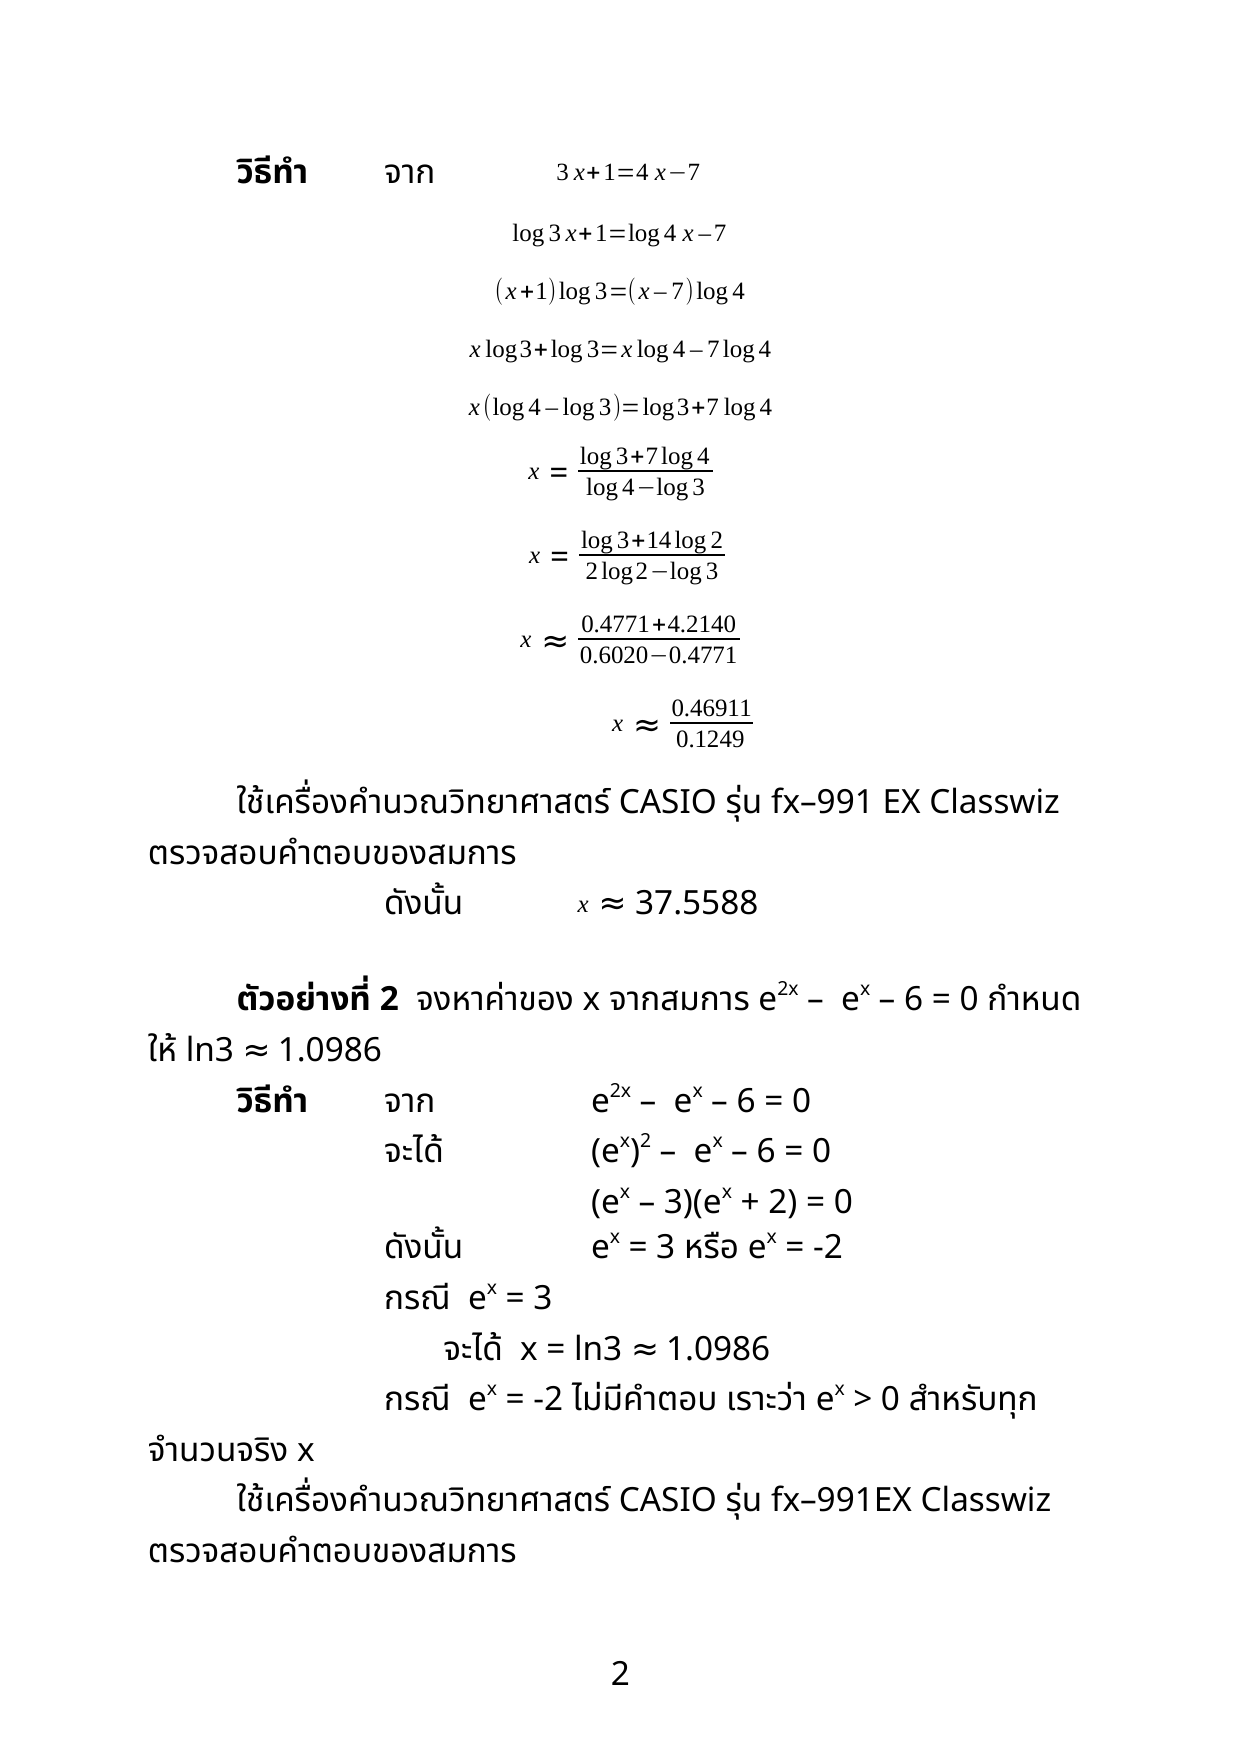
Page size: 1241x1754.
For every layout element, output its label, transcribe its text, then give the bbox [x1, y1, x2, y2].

text วิธีทำ จาก e2x – ex – 6 = 0 [148, 1076, 1092, 1127]
text = [148, 526, 1092, 585]
text (ex – 3)(ex + 2) = 0 [148, 1178, 1092, 1223]
text จะได้ x = ln3 ≈ 1.0986 [148, 1324, 1092, 1375]
text ใช้เครื่องคำนวณวิทยาศาสตร์ CASIO รุ่น fx–991 EX Classwiz ตรวจสอบคำตอบของสมการ [148, 778, 1092, 879]
text จะได้ (ex)2 – ex – 6 = 0 [148, 1127, 1092, 1178]
text ดังนั้น ≈ 37.5588 [148, 879, 1092, 930]
text ตัวอย่างที่ 2 จงหาค่าของ x จากสมการ e2x – ex – 6 = 0 กำหนดให้ ln3 ≈ 1.0986 [148, 975, 1092, 1076]
text ใช้เครื่องคำนวณวิทยาศาสตร์ CASIO รุ่น fx–991EX Classwiz ตรวจสอบคำตอบของสมการ [148, 1476, 1092, 1577]
text = [148, 442, 1092, 501]
text กรณี ex = 3 [148, 1274, 1092, 1324]
text ≈ [148, 694, 1092, 753]
text วิธีทำ จาก [148, 148, 1092, 198]
text ≈ [148, 610, 1092, 669]
text กรณี ex = -2 ไม่มีคำตอบ เราะว่า ex > 0 สำหรับทุกจำนวนจริง x [148, 1375, 1092, 1476]
text ดังนั้น ex = 3 หรือ ex = -2 [148, 1223, 1092, 1274]
